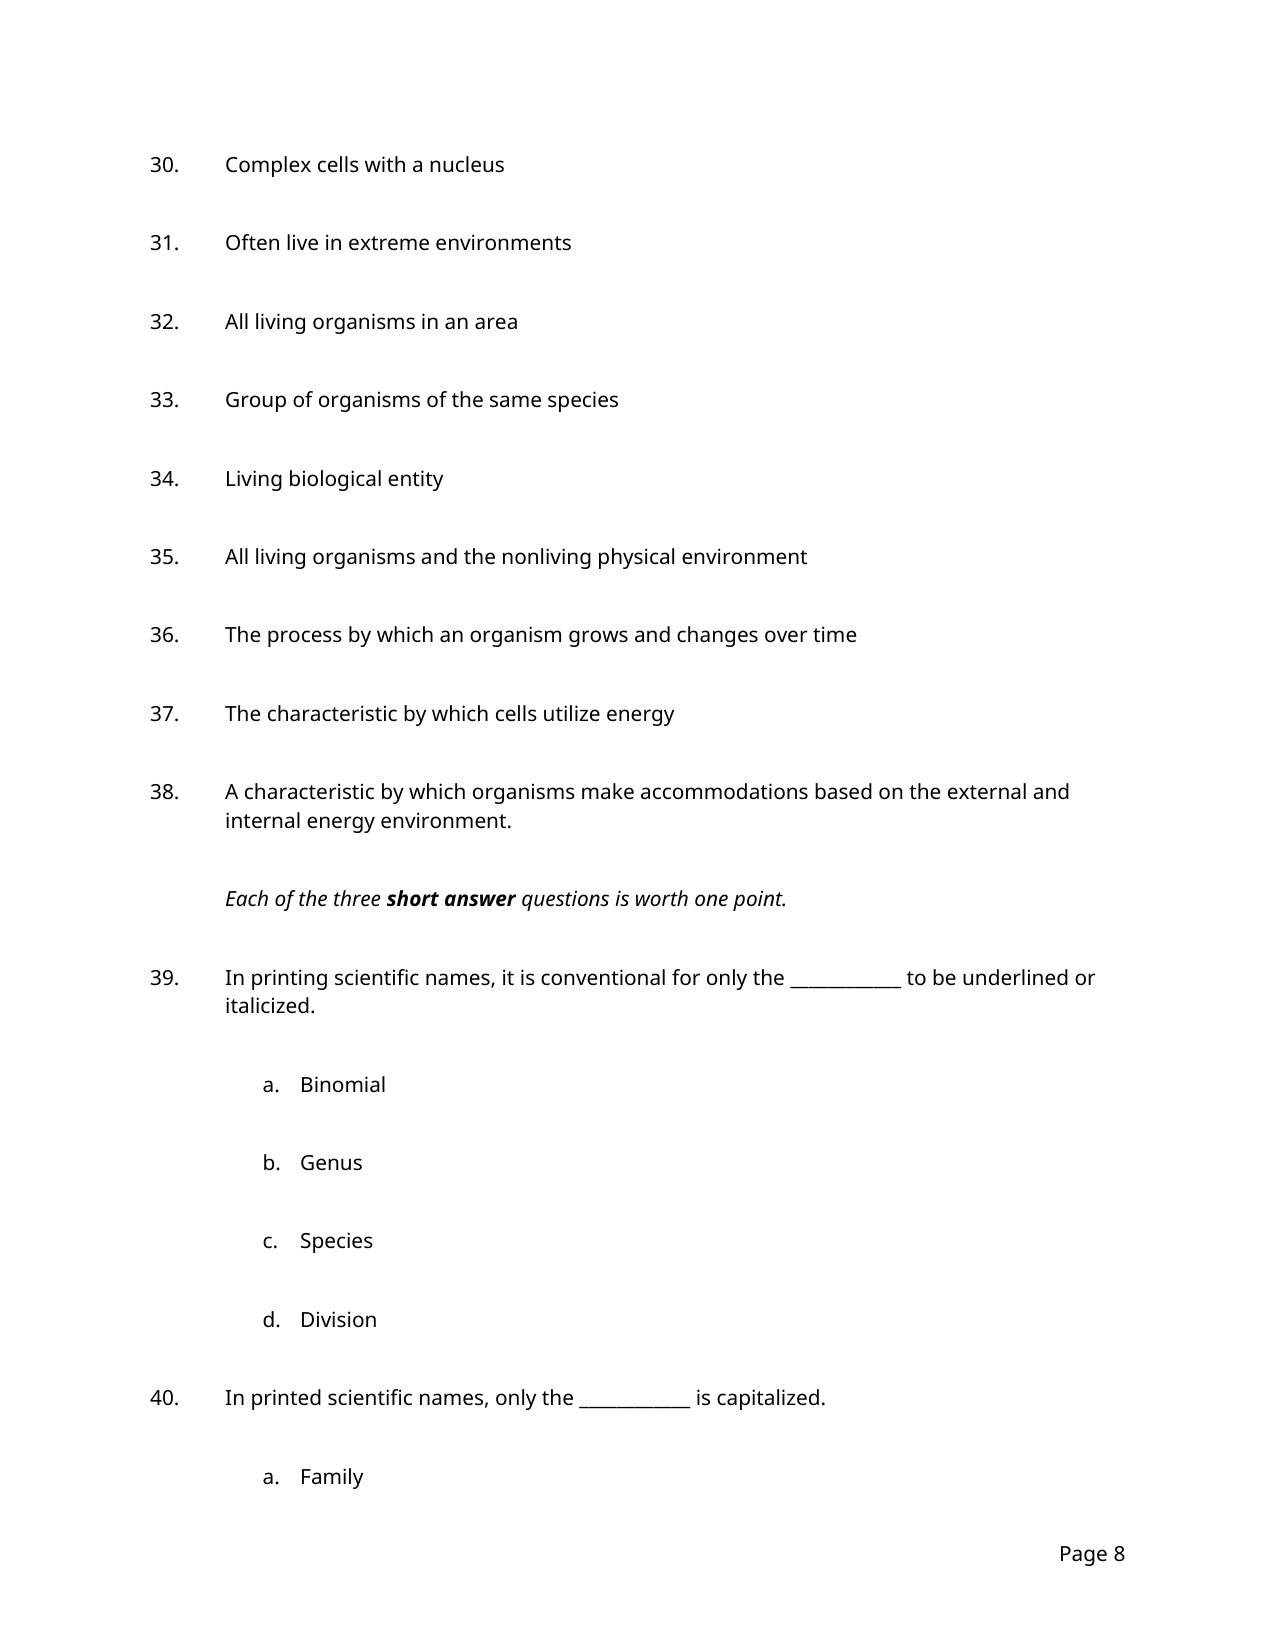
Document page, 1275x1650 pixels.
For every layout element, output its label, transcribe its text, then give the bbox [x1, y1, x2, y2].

list 37. The characteristic by which cells utilize energy [150, 699, 1125, 727]
list Genus [262, 1148, 1125, 1177]
list 32. All living organisms in an area [150, 307, 1125, 335]
list 38. A characteristic by which organisms make accommodations based on the external and internal energy environment. [150, 777, 1125, 834]
list 40. In printed scientific names, only the ____________ is capitalized. [150, 1383, 1125, 1412]
list 36. The process by which an organism grows and changes over time [150, 621, 1125, 649]
list 34. Living biological entity [150, 464, 1125, 492]
list Binomial [262, 1070, 1125, 1098]
list Division [262, 1305, 1125, 1333]
list Species [262, 1227, 1125, 1255]
list Each of the three short answer questions is worth one point. [150, 884, 1125, 913]
list 30. Complex cells with a nucleus [150, 150, 1125, 178]
list 33. Group of organisms of the same species [150, 385, 1125, 414]
list 35. All living organisms and the nonliving physical environment [150, 542, 1125, 571]
list 39. In printing scientific names, it is conventional for only the ____________ to be underlined or italicized. [150, 963, 1125, 1020]
list 31. Often live in extreme environments [150, 228, 1125, 257]
list Family [262, 1462, 1125, 1490]
